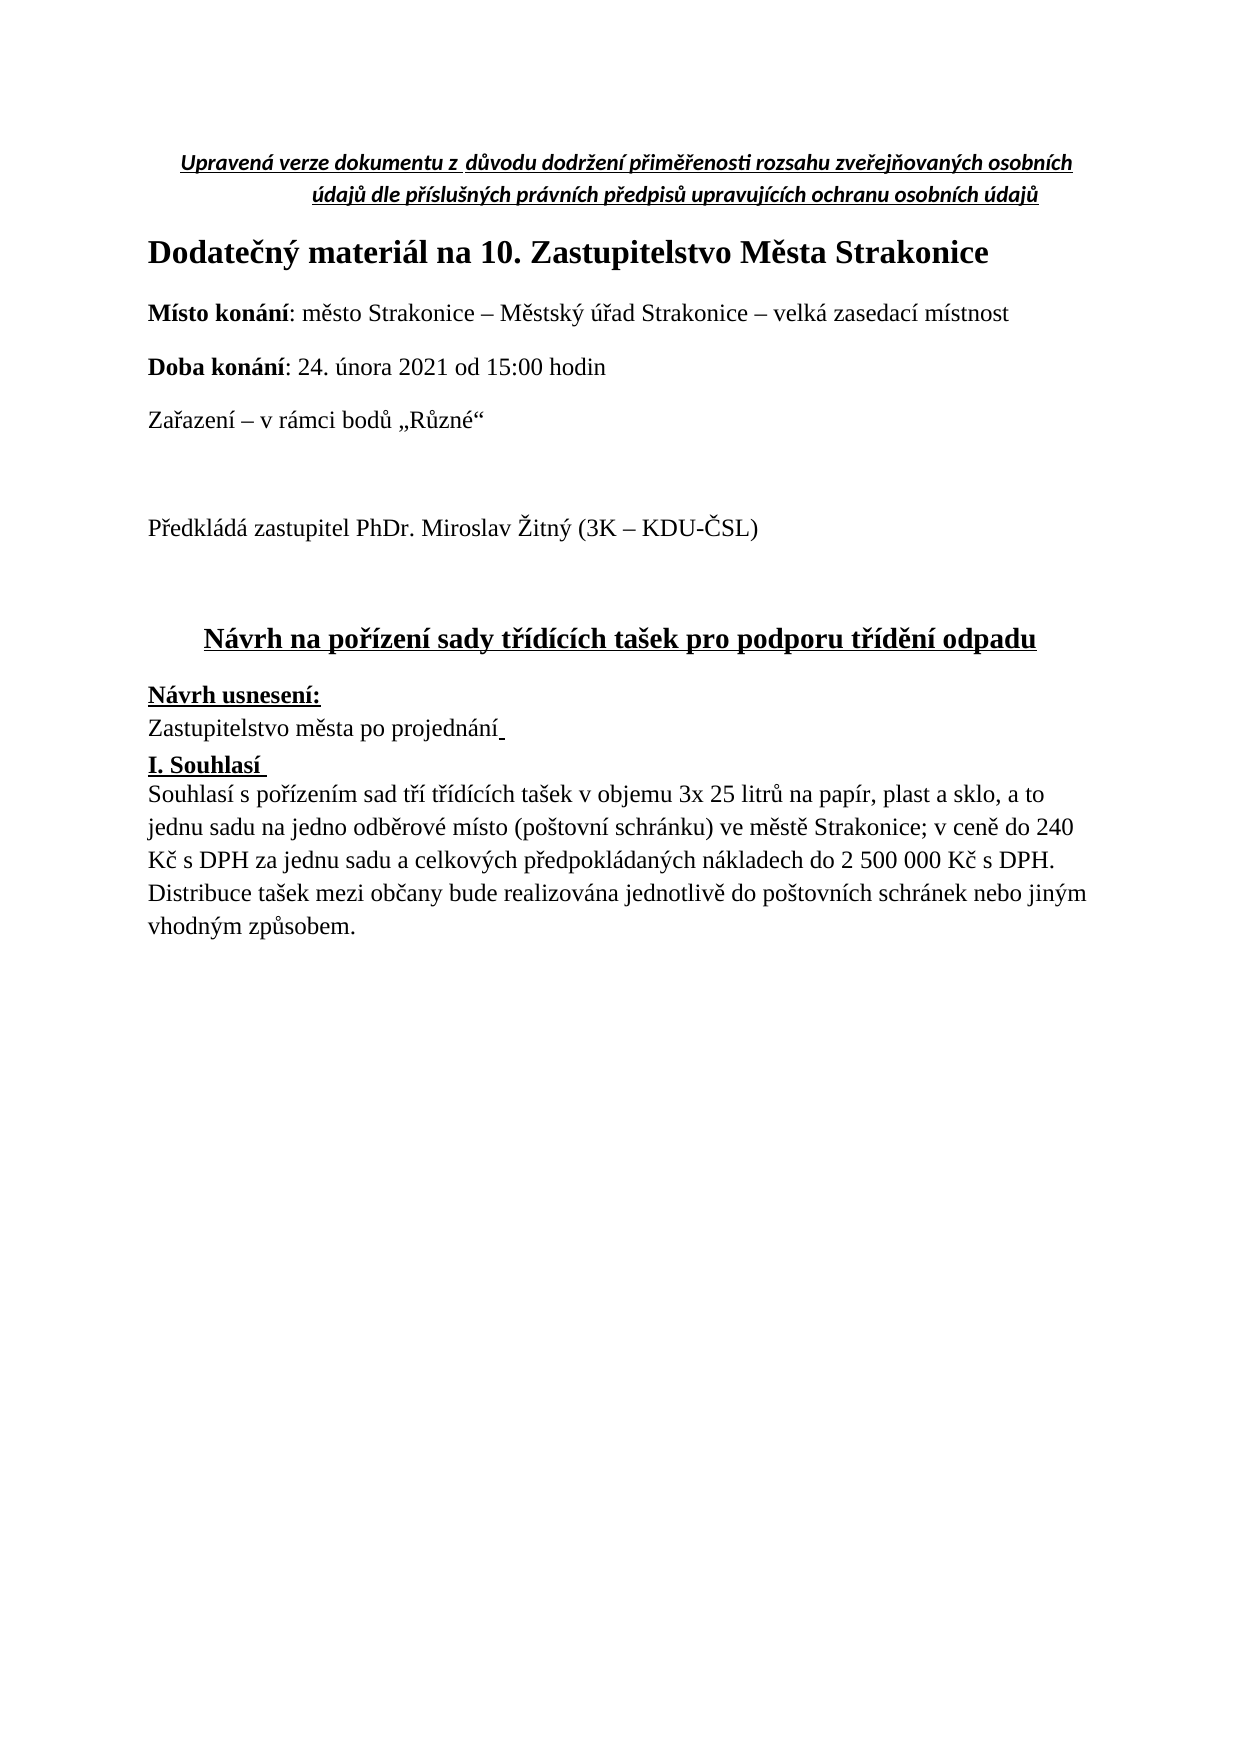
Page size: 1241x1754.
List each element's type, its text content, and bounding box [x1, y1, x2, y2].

text Dodatečný materiál na 10. Zastupitelstvo Města Strakonice [148, 233, 1093, 271]
text Doba konání: 24. února 2021 od 15:00 hodin [148, 352, 1093, 380]
text Zastupitelstvo města po projednání [148, 713, 1093, 742]
subtitle I. Souhlasí [148, 750, 1093, 779]
text Souhlasí s pořízením sad tří třídících tašek v objemu 3x 25 litrů na papír, plast a sklo, a to jednu sadu na jedno odběrové místo (poštovní schránku) ve městě Strakonice; v ceně do 240 Kč s DPH za jednu sadu a celkových předpokládaných nákladech do 2 500 000 Kč s DPH. Distribuce tašek mezi občany bude realizována jednotlivě do poštovních schránek nebo jiným vhodným způsobem. [148, 779, 1093, 940]
text Návrh na pořízení sady třídících tašek pro podporu třídění odpadu [148, 621, 1093, 654]
text Zařazení – v rámci bodů „Různé“ [148, 405, 1093, 434]
text Návrh usnesení: [148, 680, 1093, 709]
text Místo konání: město Strakonice – Městský úřad Strakonice – velká zasedací místnost [148, 298, 1093, 326]
text Upravená verze dokumentu z důvodu dodržení přiměřenosti rozsahu zveřejňovaných osobních údajů dle příslušných právních předpisů upravujících ochranu osobních údajů [148, 148, 1093, 208]
text Předkládá zastupitel PhDr. Miroslav Žitný (3K – KDU-ČSL) [148, 513, 1093, 542]
